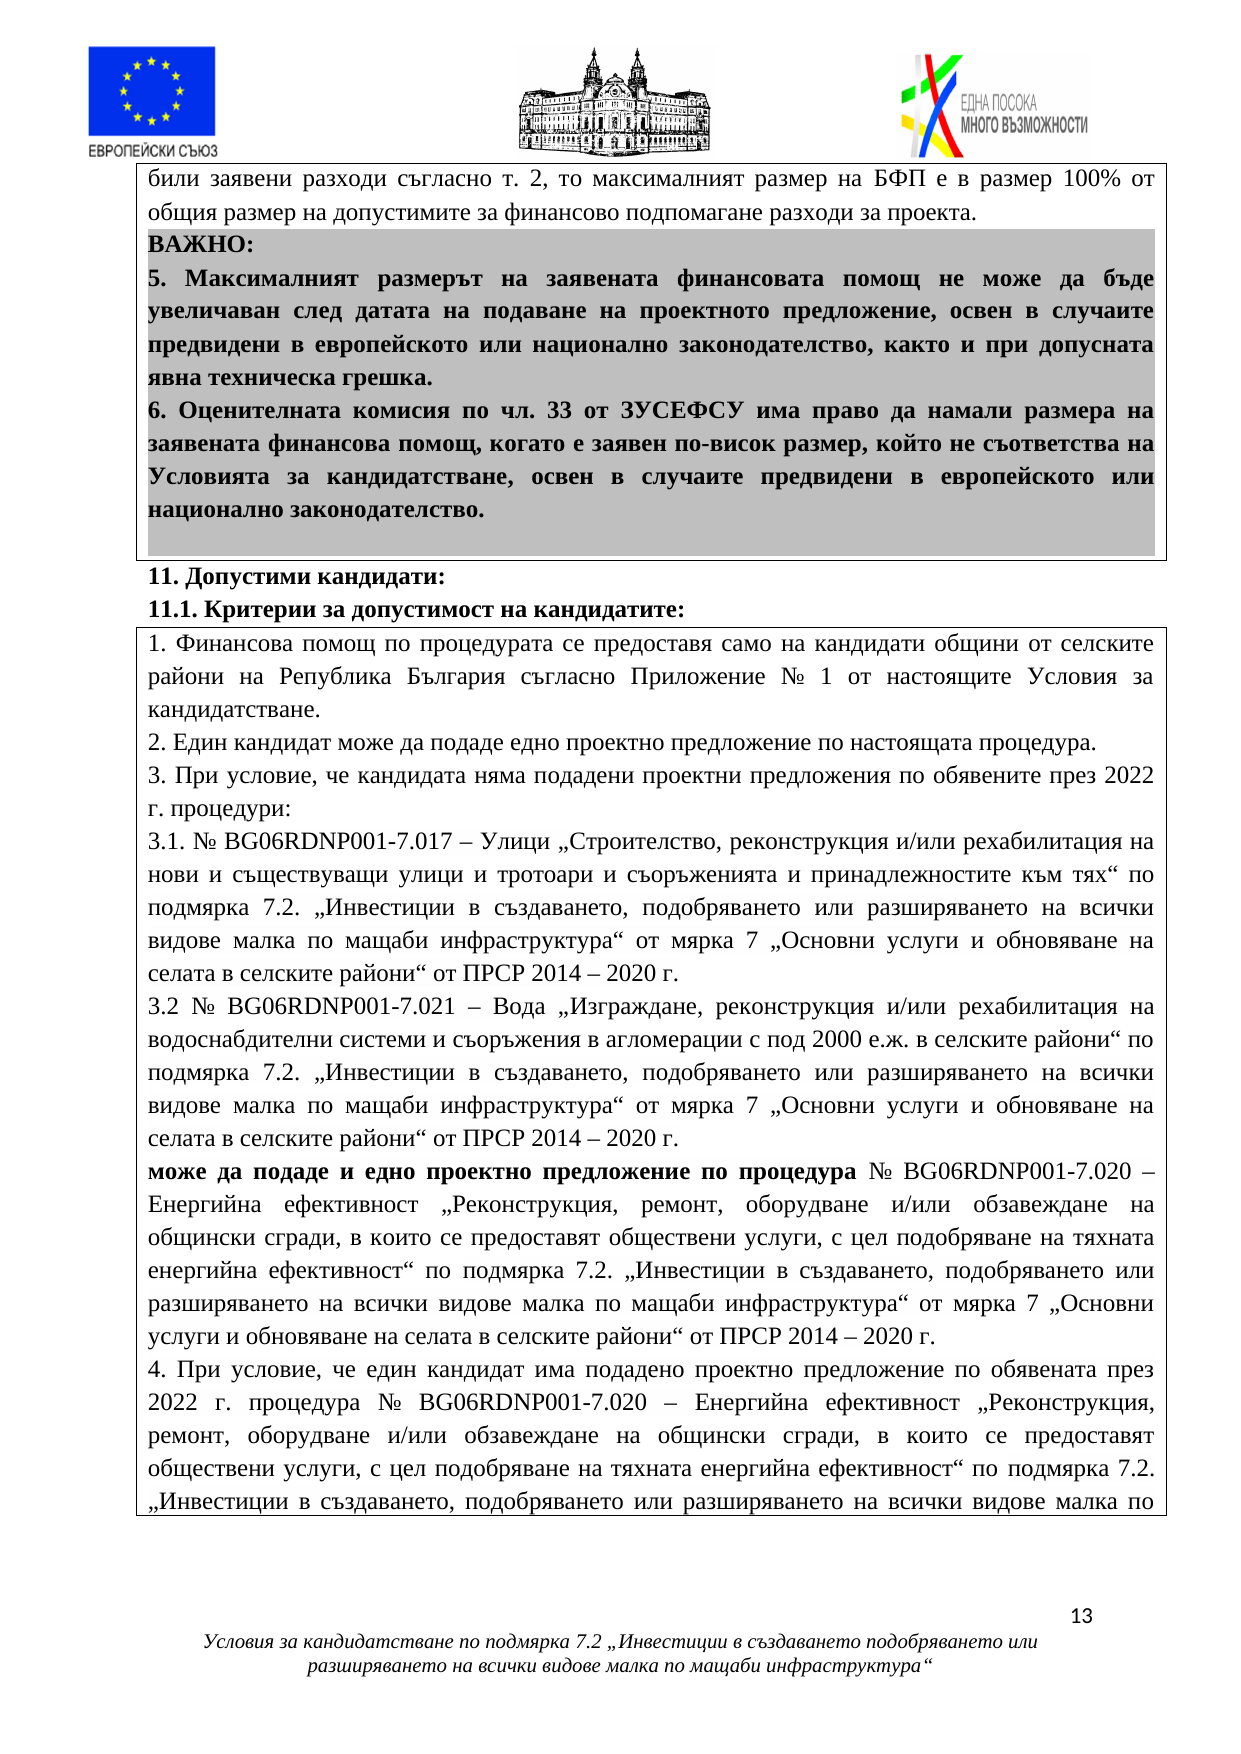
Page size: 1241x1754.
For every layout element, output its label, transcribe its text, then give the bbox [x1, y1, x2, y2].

subtitle 11.1. Критерии за допустимост на кандидатите: [148, 594, 1093, 623]
subtitle 11. Допустими кандидати: [148, 561, 1093, 589]
picture [896, 50, 1090, 160]
picture [514, 44, 718, 160]
picture [88, 45, 219, 160]
